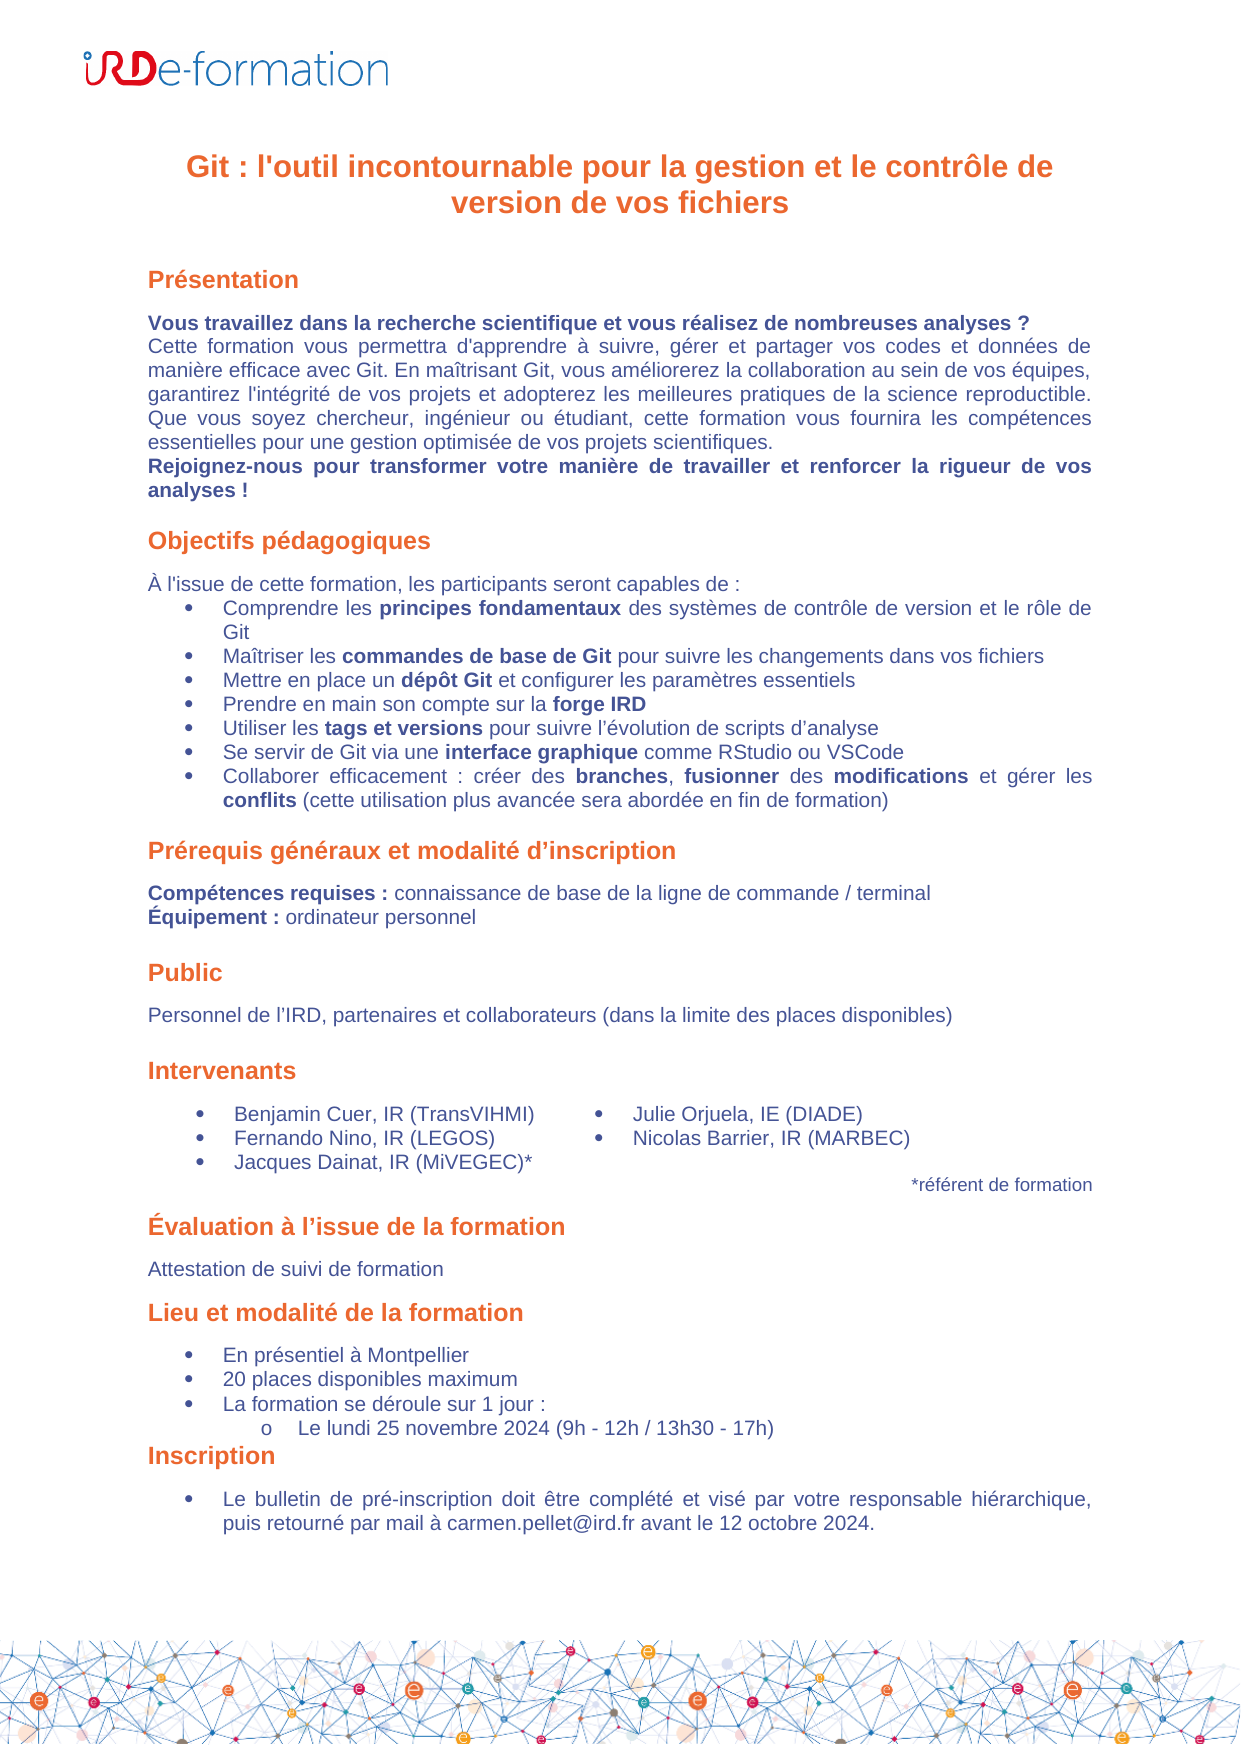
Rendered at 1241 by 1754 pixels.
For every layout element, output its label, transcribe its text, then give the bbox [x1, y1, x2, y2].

list La formation se déroule sur 1 jour : [185, 1391, 1093, 1415]
text Prérequis généraux et modalité d’inscription [148, 836, 1093, 864]
text À l'issue de cette formation, les participants seront capables de : [148, 571, 1093, 595]
list Se servir de Git via une interface graphique comme RStudio ou VSCode [185, 740, 1093, 764]
list Le bulletin de pré-inscription doit être complété et visé par votre responsable hiérarchique, puis retourné par mail à carmen.pellet@ird.fr avant le 12 octobre 2024. [185, 1487, 1093, 1535]
text Présentation [148, 265, 1093, 294]
text Intervenants [148, 1056, 1093, 1085]
text Vous travaillez dans la recherche scientifique et vous réalisez de nombreuses analyses ? [148, 310, 1093, 334]
text Objectifs pédagogiques [148, 526, 1093, 555]
text Équipement : ordinateur personnel [148, 905, 1093, 929]
table_header Julie Orjuela, IE (DIADE) Nicolas Barrier, IR (MARBEC) [546, 1101, 1087, 1173]
text Compétences requises : connaissance de base de la ligne de commande / terminal [148, 881, 1093, 905]
list Le lundi 25 novembre 2024 (9h - 12h / 13h30 - 17h) [260, 1415, 1093, 1441]
list Collaborer efficacement : créer des branches, fusionner des modifications et gérer les conflits (cette utilisation plus avancée sera abordée en fin de formation) [185, 764, 1093, 812]
text *référent de formation [148, 1173, 1093, 1195]
list En présentiel à Montpellier [185, 1343, 1093, 1367]
text Attestation de suivi de formation [148, 1257, 1093, 1281]
list Prendre en main son compte sur la forge IRD [185, 692, 1093, 716]
picture [0, 1640, 1241, 1745]
list Comprendre les principes fondamentaux des systèmes de contrôle de version et le rôle de Git [185, 595, 1093, 643]
table_header Benjamin Cuer, IR (TransVIHMI) Fernando Nino, IR (LEGOS) Jacques Dainat, IR (MiVEGEC)* [148, 1101, 546, 1173]
text Personnel de l’IRD, partenaires et collaborateurs (dans la limite des places disponibles) [148, 1003, 1093, 1027]
list Utiliser les tags et versions pour suivre l’évolution de scripts d’analyse [185, 716, 1093, 740]
list 20 places disponibles maximum [185, 1367, 1093, 1391]
list Mettre en place un dépôt Git et configurer les paramètres essentiels [185, 667, 1093, 692]
text Git : l'outil incontournable pour la gestion et le contrôle de version de vos fichiers [148, 148, 1093, 219]
text Évaluation à l’issue de la formation [148, 1212, 1093, 1241]
picture [83, 51, 388, 86]
text Public [148, 958, 1093, 987]
list Maîtriser les commandes de base de Git pour suivre les changements dans vos fichiers [185, 643, 1093, 667]
text Cette formation vous permettra d'apprendre à suivre, gérer et partager vos codes et données de manière efficace avec Git. En maîtrisant Git, vous améliorerez la collaboration au sein de vos équipes, garantirez l'intégrité de vos projets et adopterez les meilleures pratiques de la science reproductible. Que vous soyez chercheur, ingénieur ou étudiant, cette formation vous fournira les compétences essentielles pour une gestion optimisée de vos projets scientifiques. [148, 334, 1093, 454]
text Lieu et modalité de la formation [148, 1298, 1093, 1327]
text Inscription [148, 1441, 1093, 1470]
text Rejoignez-nous pour transformer votre manière de travailler et renforcer la rigueur de vos analyses ! [148, 454, 1093, 502]
